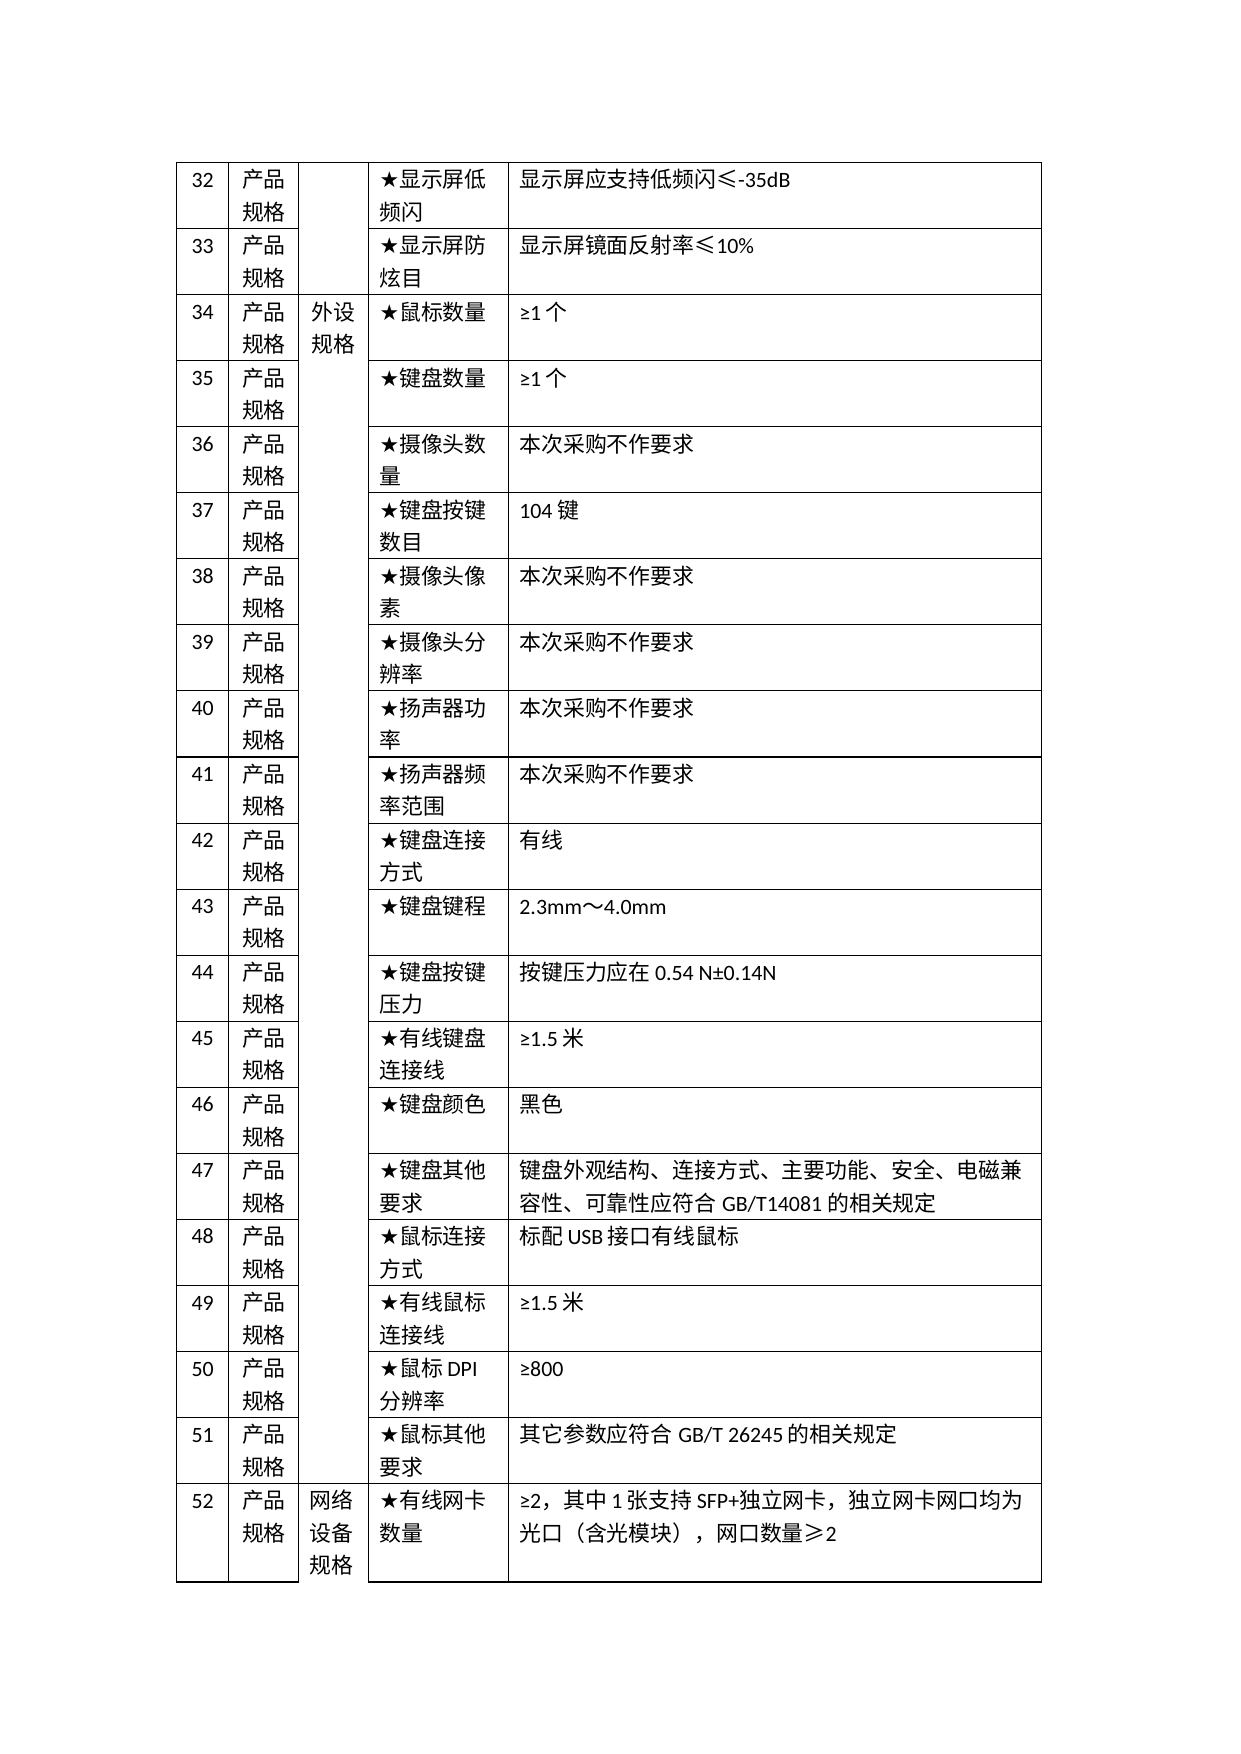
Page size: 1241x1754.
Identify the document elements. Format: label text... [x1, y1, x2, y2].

table_cell 43 [177, 890, 228, 954]
table_cell 39 [177, 625, 228, 690]
table_cell 网络设备规格 [299, 1484, 368, 1581]
table_cell 产品规格 [229, 625, 298, 690]
table_cell ≥2，其中1张支持SFP+独立网卡，独立网卡网口均为光口（含光模块），网口数量≥2 [509, 1484, 1041, 1581]
table_cell 42 [177, 824, 228, 888]
table_cell ≥1.5米 [509, 1022, 1041, 1087]
table_cell 104键 [509, 493, 1041, 558]
table_cell ★有线键盘连接线 [369, 1022, 508, 1087]
table_cell ★鼠标连接方式 [369, 1220, 508, 1285]
table_cell ★键盘连接方式 [369, 824, 508, 888]
table_cell 本次采购不作要求 [509, 691, 1041, 756]
table_cell 标配USB接口有线鼠标 [509, 1220, 1041, 1285]
table_cell ★摄像头数量 [369, 427, 508, 492]
table_cell 显示屏应支持低频闪≤-35dB [509, 163, 1041, 228]
table_cell 本次采购不作要求 [509, 559, 1041, 624]
table_cell 产品规格 [229, 295, 298, 360]
table_cell 本次采购不作要求 [509, 625, 1041, 690]
table_cell 产品规格 [229, 1484, 298, 1581]
table_cell 产品规格 [229, 824, 298, 888]
table_cell 产品规格 [229, 1418, 298, 1483]
table_cell 35 [177, 361, 228, 426]
table_cell 按键压力应在0.54 N±0.14N [509, 956, 1041, 1021]
table_cell 45 [177, 1022, 228, 1087]
table_cell 41 [177, 758, 228, 822]
table_cell 黑色 [509, 1088, 1041, 1153]
table_cell ★摄像头分辨率 [369, 625, 508, 690]
table_cell ★键盘按键压力 [369, 956, 508, 1021]
table_cell 产品规格 [229, 229, 298, 294]
table_cell 其它参数应符合 GB/T 26245的相关规定 [509, 1418, 1041, 1483]
table_cell 46 [177, 1088, 228, 1153]
table_cell ≥1.5米 [509, 1286, 1041, 1351]
table_cell 2.3mm～4.0mm [509, 890, 1041, 954]
table_cell ★鼠标其他要求 [369, 1418, 508, 1483]
table_cell 键盘外观结构、连接方式、主要功能、安全、电磁兼容性、可靠性应符合 GB/T14081 的相关规定 [509, 1154, 1041, 1219]
table_cell 50 [177, 1352, 228, 1417]
table_cell 本次采购不作要求 [509, 758, 1041, 822]
table_cell 36 [177, 427, 228, 492]
table_cell 产品规格 [229, 758, 298, 822]
table_cell ≥1个 [509, 361, 1041, 426]
table_cell 产品规格 [229, 1154, 298, 1219]
table_cell ★扬声器频率范围 [369, 758, 508, 822]
table_cell ★显示屏低频闪 [369, 163, 508, 228]
table_cell 产品规格 [229, 691, 298, 756]
table_cell 产品规格 [229, 956, 298, 1021]
table_cell 产品规格 [229, 1352, 298, 1417]
table_cell 有线 [509, 824, 1041, 888]
table_cell 51 [177, 1418, 228, 1483]
table_cell ★键盘数量 [369, 361, 508, 426]
table_cell 外设规格 [299, 295, 368, 1483]
table_cell ★键盘其他要求 [369, 1154, 508, 1219]
table_cell 产品规格 [229, 493, 298, 558]
table_cell 产品规格 [229, 890, 298, 954]
table_cell 产品规格 [229, 1088, 298, 1153]
table_cell ★键盘按键数目 [369, 493, 508, 558]
table_cell ★扬声器功率 [369, 691, 508, 756]
table_cell ★鼠标DPI 分辨率 [369, 1352, 508, 1417]
table_cell 显示屏镜面反射率≤10% [509, 229, 1041, 294]
table_cell 44 [177, 956, 228, 1021]
table_cell 40 [177, 691, 228, 756]
table_cell 产品规格 [229, 1286, 298, 1351]
table_cell 产品规格 [229, 1022, 298, 1087]
table_cell 产品规格 [229, 1220, 298, 1285]
table_cell 38 [177, 559, 228, 624]
table_cell 48 [177, 1220, 228, 1285]
table_cell ★有线网卡数量 [369, 1484, 508, 1581]
table_cell ★摄像头像素 [369, 559, 508, 624]
table_cell 产品规格 [229, 361, 298, 426]
table_cell 本次采购不作要求 [509, 427, 1041, 492]
table_cell ≥1个 [509, 295, 1041, 360]
table_cell 产品规格 [229, 427, 298, 492]
table_cell 32 [177, 163, 228, 228]
table_cell 产品规格 [229, 163, 298, 228]
table_cell 49 [177, 1286, 228, 1351]
table_cell ≥800 [509, 1352, 1041, 1417]
table_cell ★键盘键程 [369, 890, 508, 954]
table_cell 33 [177, 229, 228, 294]
table_cell ★有线鼠标连接线 [369, 1286, 508, 1351]
table_cell 37 [177, 493, 228, 558]
table_cell ★鼠标数量 [369, 295, 508, 360]
table_cell 34 [177, 295, 228, 360]
table_cell 52 [177, 1484, 228, 1581]
table_cell ★显示屏防炫目 [369, 229, 508, 294]
table_cell 47 [177, 1154, 228, 1219]
table_cell ★键盘颜色 [369, 1088, 508, 1153]
table_cell 产品规格 [229, 559, 298, 624]
